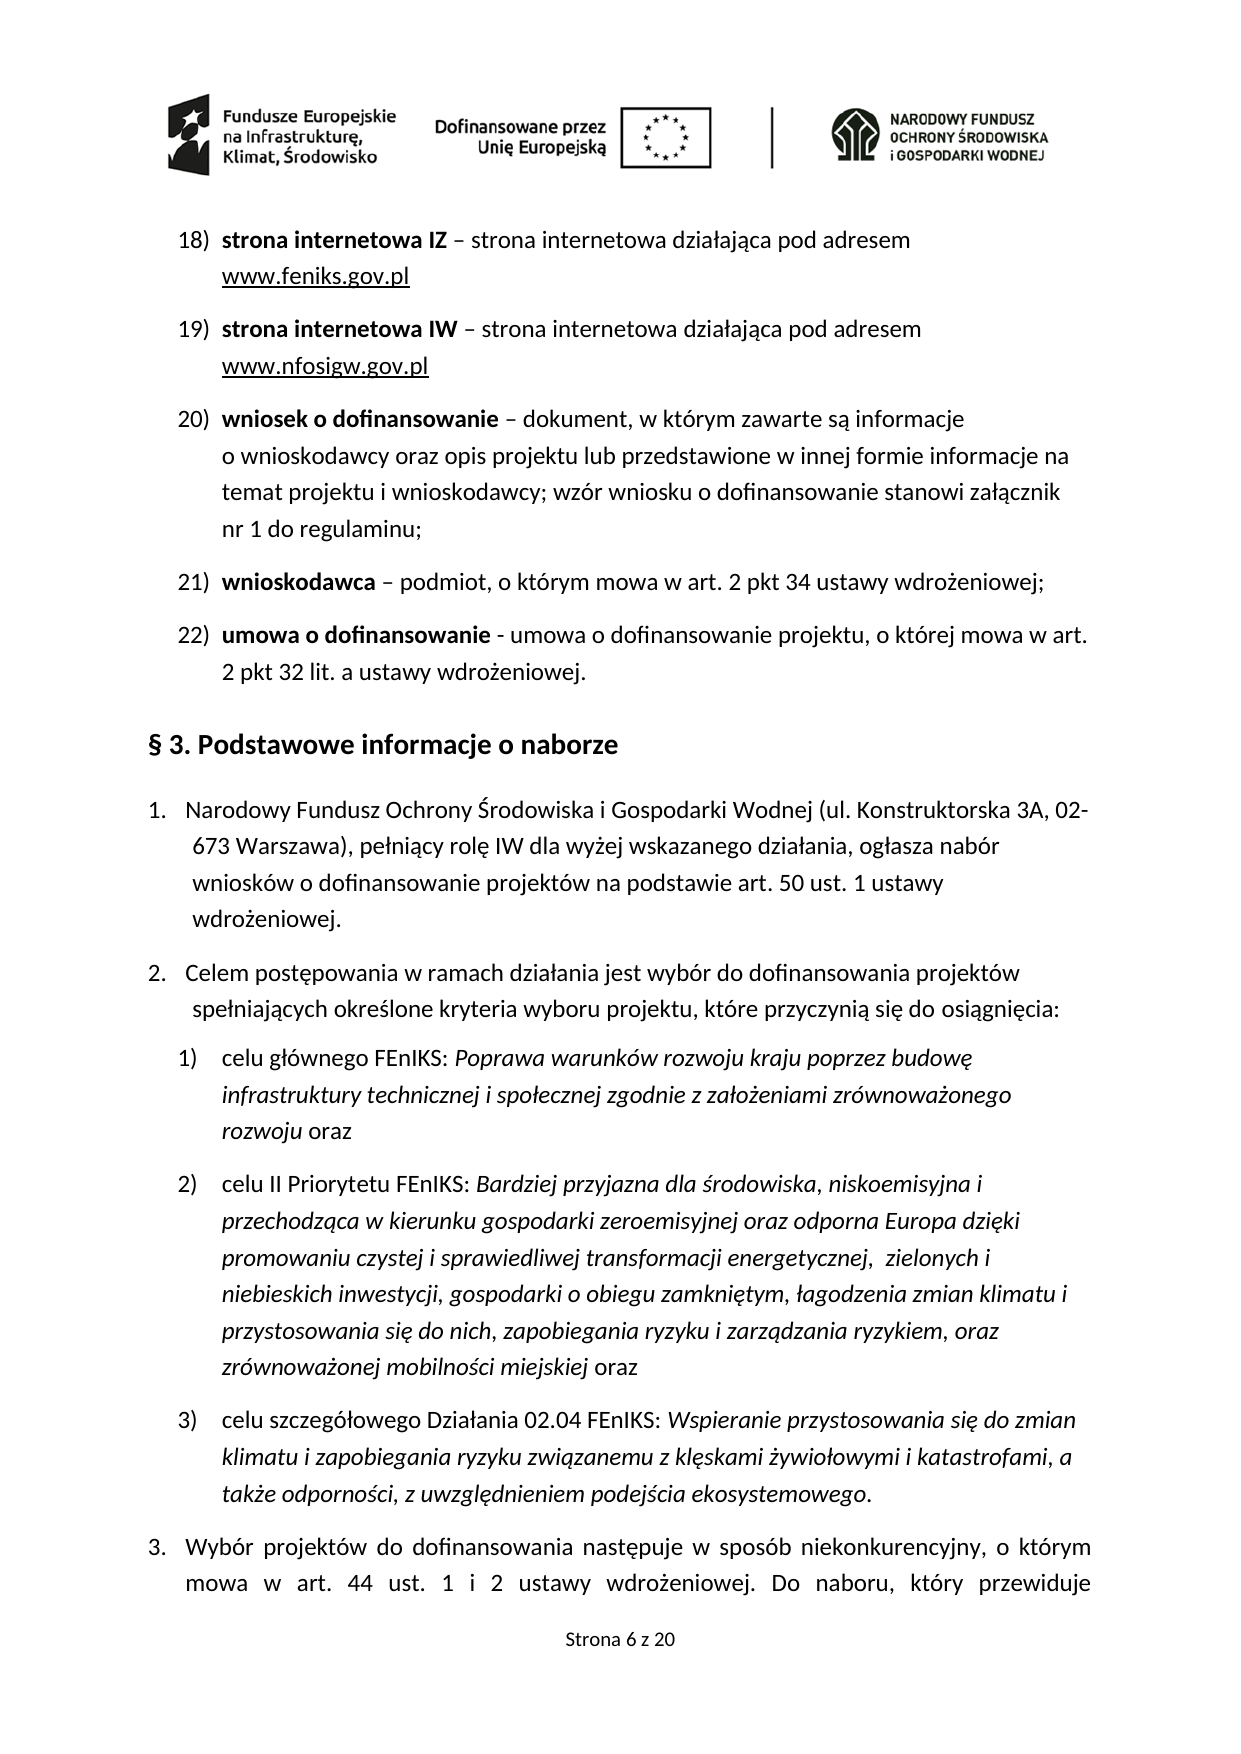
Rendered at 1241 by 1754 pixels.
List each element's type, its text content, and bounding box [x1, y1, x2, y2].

list Narodowy Fundusz Ochrony Środowiska i Gospodarki Wodnej (ul. Konstruktorska 3A, 02-673 Warszawa), pełniący rolę IW dla wyżej wskazanego działania, ogłasza nabór wniosków o dofinansowanie projektów na podstawie art. 50 ust. 1 ustawy wdrożeniowej. [148, 794, 1092, 934]
picture [148, 73, 1092, 196]
list wnioskodawca – podmiot, o którym mowa w art. 2 pkt 34 ustawy wdrożeniowej; [177, 566, 1092, 597]
list celu szczegółowego Działania 02.04 FEnIKS: Wspieranie przystosowania się do zmian klimatu i zapobiegania ryzyku związanemu z klęskami żywiołowymi i katastrofami, a także odporności, z uwzględnieniem podejścia ekosystemowego. [177, 1405, 1092, 1508]
list celu głównego FEnIKS: Poprawa warunków rozwoju kraju poprzez budowę infrastruktury technicznej i społecznej zgodnie z założeniami zrównoważonego rozwoju oraz [177, 1042, 1092, 1146]
list strona internetowa IZ – strona internetowa działająca pod adresem www.feniks.gov.pl [177, 224, 1092, 291]
list umowa o dofinansowanie - umowa o dofinansowanie projektu, o której mowa w art. 2 pkt 32 lit. a ustawy wdrożeniowej. [177, 619, 1092, 687]
list Celem postępowania w ramach działania jest wybór do dofinansowania projektów spełniających określone kryteria wyboru projektu, które przyczynią się do osiągnięcia: [148, 957, 1092, 1024]
list strona internetowa IW – strona internetowa działająca pod adresem www.nfosigw.gov.pl [177, 314, 1092, 381]
list wniosek o dofinansowanie – dokument, w którym zawarte są informacje o wnioskodawcy oraz opis projektu lub przedstawione w innej formie informacje na temat projektu i wnioskodawcy; wzór wniosku o dofinansowanie stanowi załącznik nr 1 do regulaminu; [177, 403, 1092, 544]
subtitle § 3. Podstawowe informacje o naborze [148, 726, 1092, 762]
list celu II Priorytetu FEnIKS: Bardziej przyjazna dla środowiska, niskoemisyjna i przechodząca w kierunku gospodarki zeroemisyjnej oraz odporna Europa dzięki promowaniu czystej i sprawiedliwej transformacji energetycznej, zielonych i niebieskich inwestycji, gospodarki o obiegu zamkniętym, łagodzenia zmian klimatu i przystosowania się do nich, zapobiegania ryzyku i zarządzania ryzykiem, oraz zrównoważonej mobilności miejskiej oraz [177, 1169, 1092, 1382]
